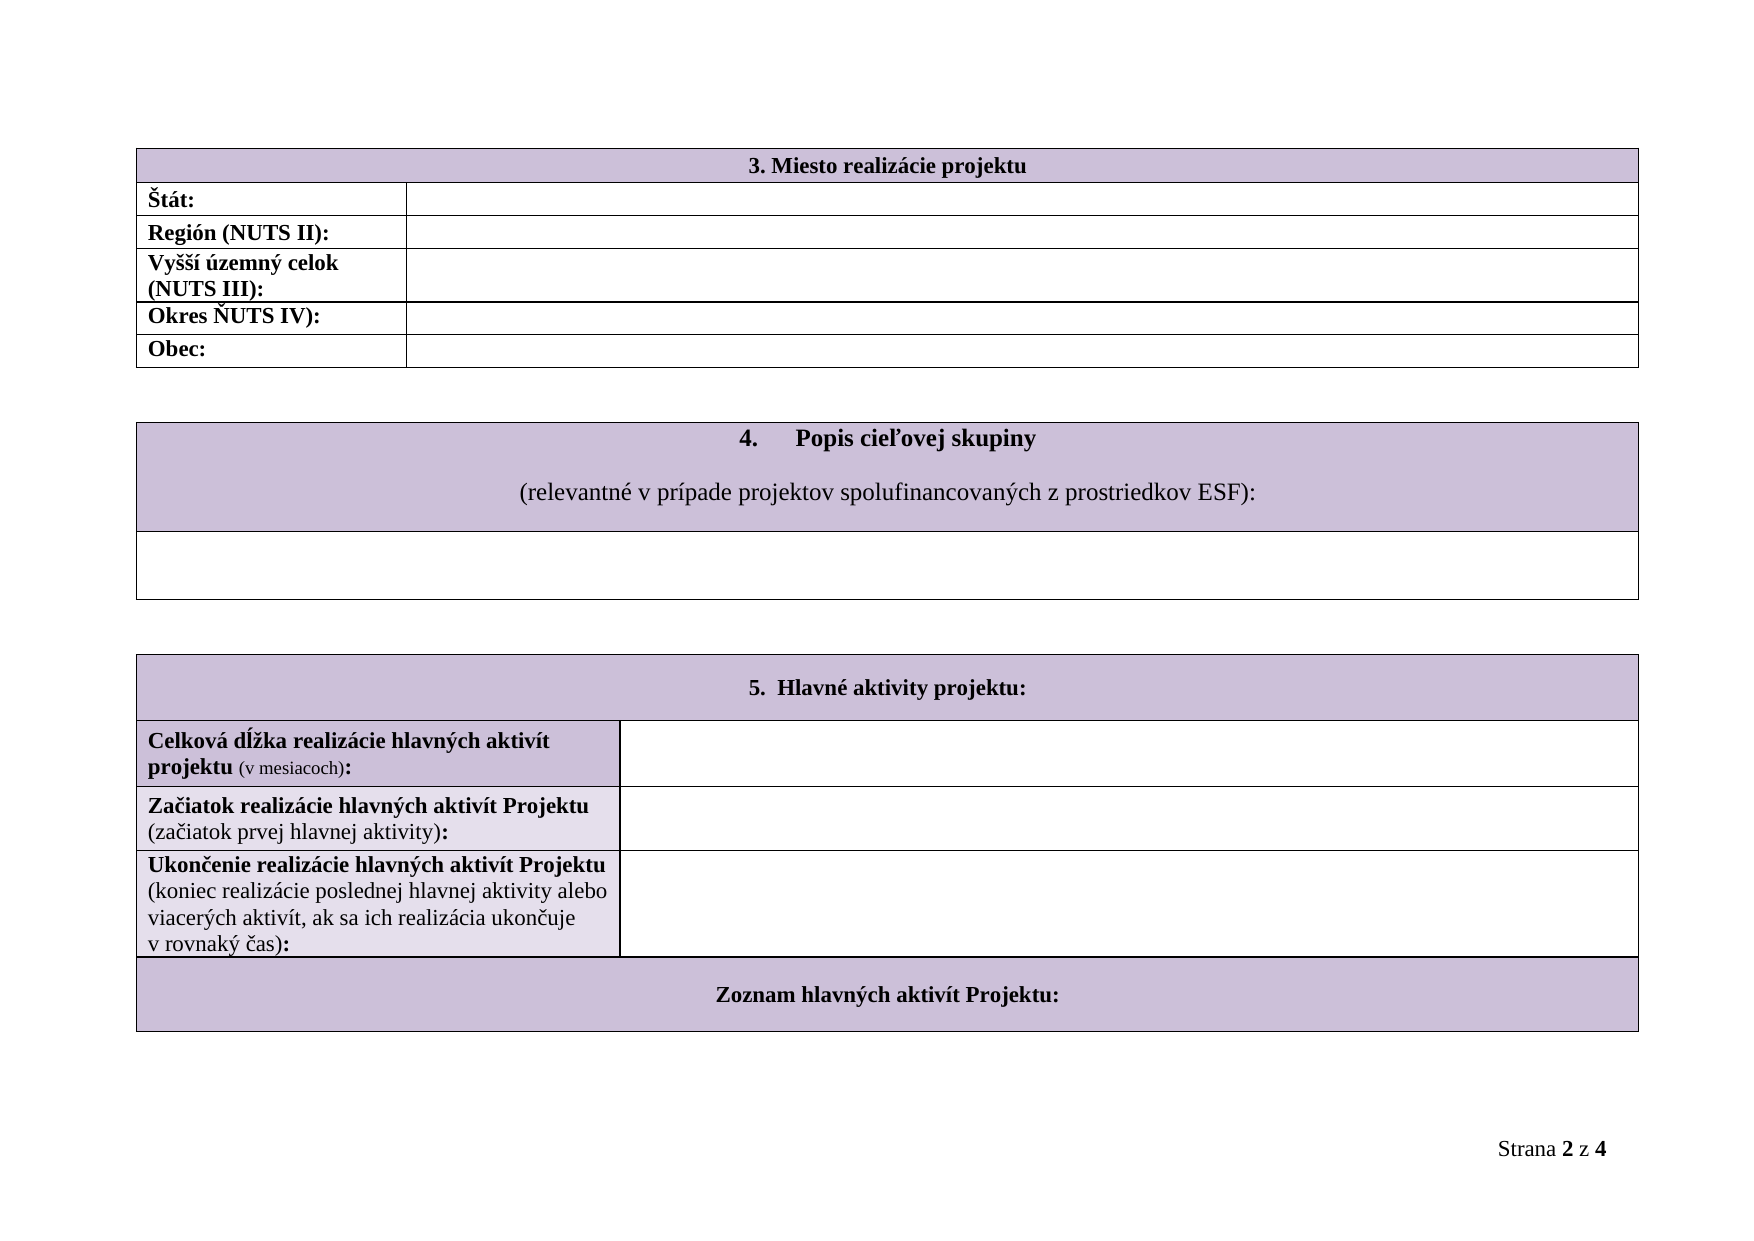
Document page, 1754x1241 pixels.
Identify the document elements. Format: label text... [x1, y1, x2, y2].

table_cell Celková dĺžka realizácie hlavných aktivít projektu (v mesiacoch): [137, 721, 619, 786]
table_cell [621, 851, 1638, 956]
table_cell [407, 216, 1638, 248]
table_cell Región (NUTS II): [137, 216, 406, 248]
table_cell Zoznam hlavných aktivít Projektu: [137, 958, 1638, 1031]
table_header 5. Hlavné aktivity projektu: [137, 655, 1638, 720]
table_header 3. Miesto realizácie projektu [137, 149, 1638, 182]
table_cell Vyšší územný celok (NUTS III): [137, 249, 406, 301]
table_cell [407, 183, 1638, 215]
table_cell [407, 335, 1638, 367]
table_cell Štát: [137, 183, 406, 215]
table_cell Obec: [137, 335, 406, 367]
table_cell Začiatok realizácie hlavných aktivít Projektu (začiatok prvej hlavnej aktivity): [137, 787, 619, 850]
table_cell [407, 303, 1638, 334]
table_cell Ukončenie realizácie hlavných aktivít Projektu (koniec realizácie poslednej hlavnej aktivity alebo viacerých aktivít, ak sa ich realizácia ukončuje v rovnaký čas): [137, 851, 619, 956]
table_cell [621, 787, 1638, 850]
table_cell Okres ŇUTS IV): [137, 303, 406, 334]
table_header 4. Popis cieľovej skupiny (relevantné v prípade projektov spolufinancovaných z prostriedkov ESF): [137, 423, 1638, 531]
table_cell [137, 532, 1638, 599]
table_cell [407, 249, 1638, 301]
table_cell [621, 721, 1638, 786]
